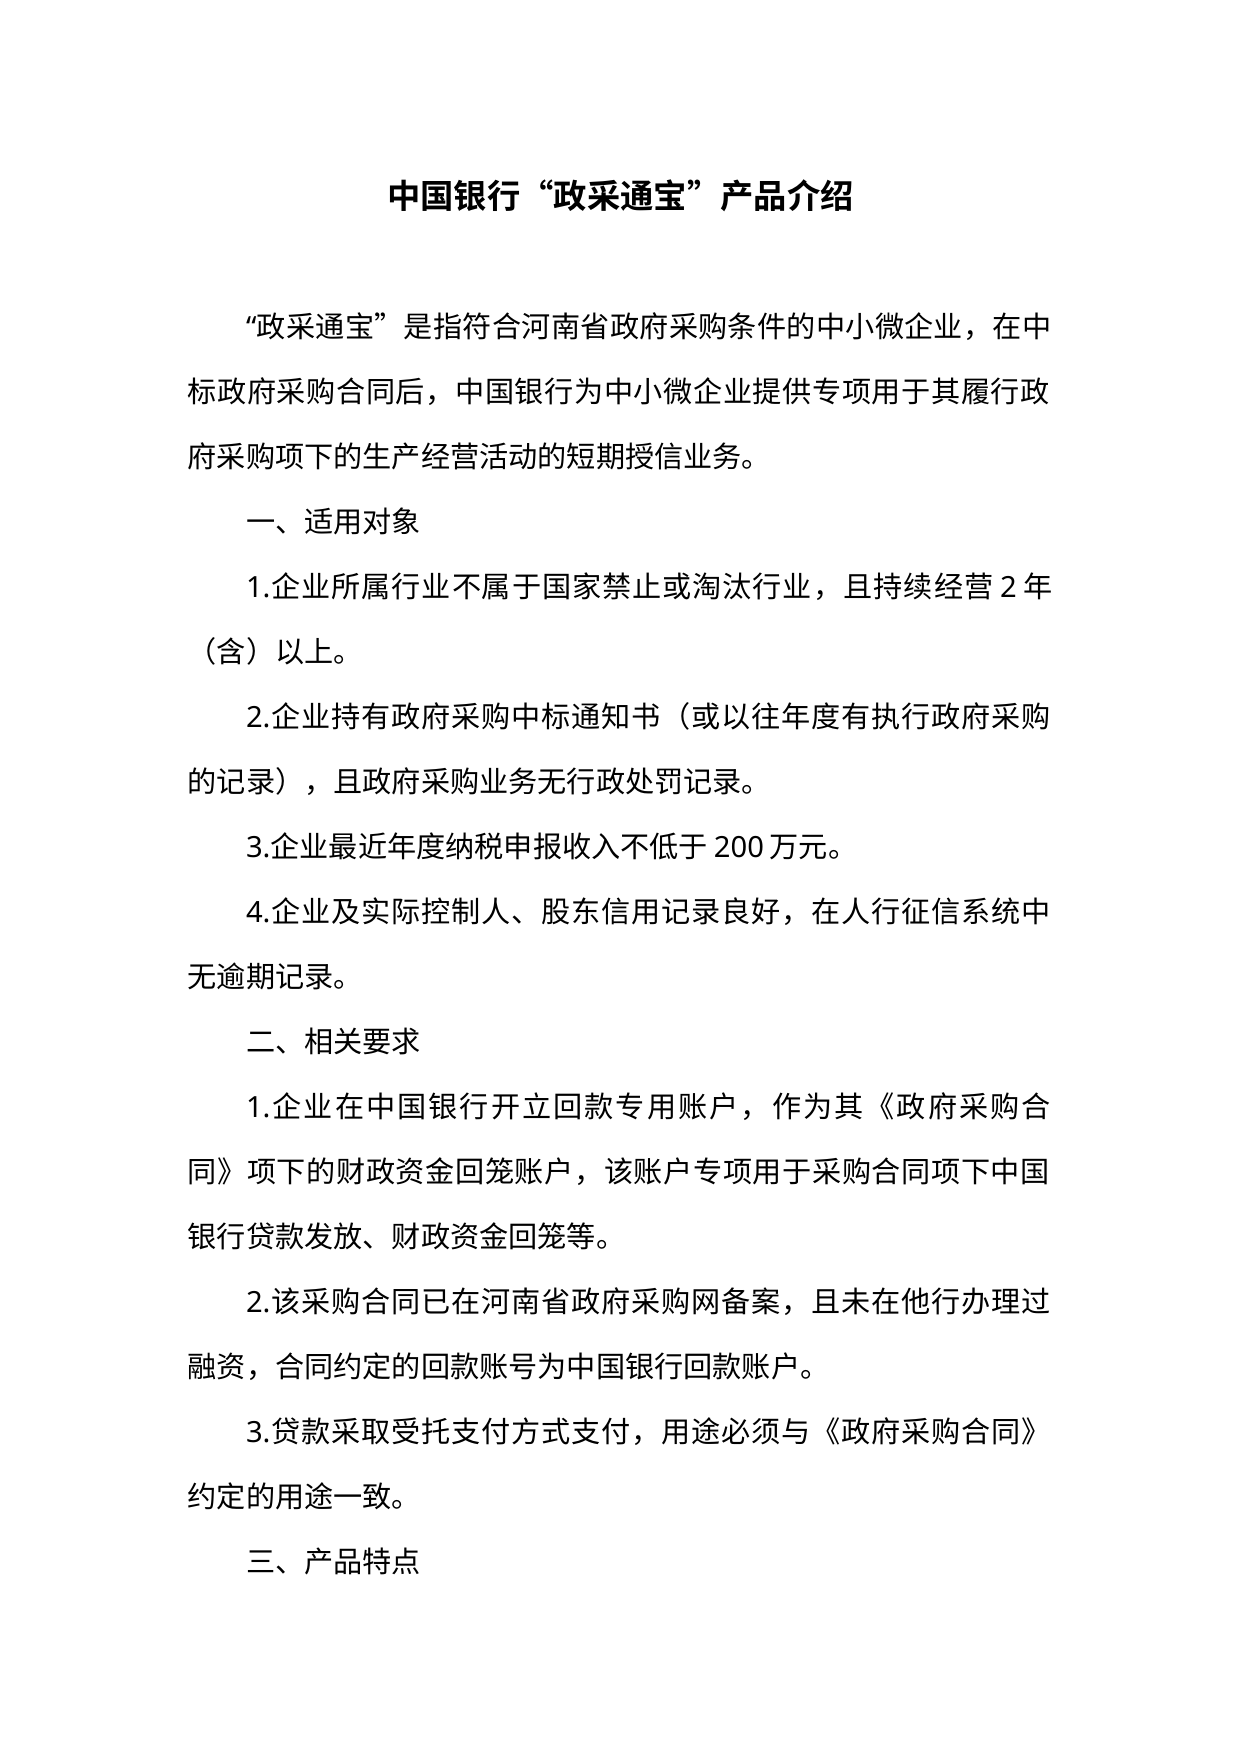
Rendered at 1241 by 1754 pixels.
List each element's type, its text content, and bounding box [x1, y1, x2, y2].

text 2.该采购合同已在河南省政府采购网备案，且未在他行办理过融资，合同约定的回款账号为中国银行回款账户。 [187, 1267, 1053, 1397]
text 2.企业持有政府采购中标通知书（或以往年度有执行政府采购的记录），且政府采购业务无行政处罚记录。 [187, 682, 1053, 812]
text 1.企业在中国银行开立回款专用账户，作为其《政府采购合同》项下的财政资金回笼账户，该账户专项用于采购合同项下中国银行贷款发放、财政资金回笼等。 [187, 1072, 1053, 1267]
text “政采通宝”是指符合河南省政府采购条件的中小微企业，在中标政府采购合同后，中国银行为中小微企业提供专项用于其履行政府采购项下的生产经营活动的短期授信业务。 [187, 292, 1053, 487]
text 一、适用对象 [187, 487, 1053, 552]
text 1.企业所属行业不属于国家禁止或淘汰行业，且持续经营2年（含）以上。 [187, 552, 1053, 682]
text 二、相关要求 [187, 1007, 1053, 1072]
text 三、产品特点 [187, 1527, 1053, 1592]
text 4.企业及实际控制人、股东信用记录良好，在人行征信系统中无逾期记录。 [187, 877, 1053, 1007]
text 3.贷款采取受托支付方式支付，用途必须与《政府采购合同》约定的用途一致。 [187, 1397, 1053, 1527]
text 3.企业最近年度纳税申报收入不低于200万元。 [187, 812, 1053, 877]
text 中国银行“政采通宝”产品介绍 [187, 162, 1053, 227]
